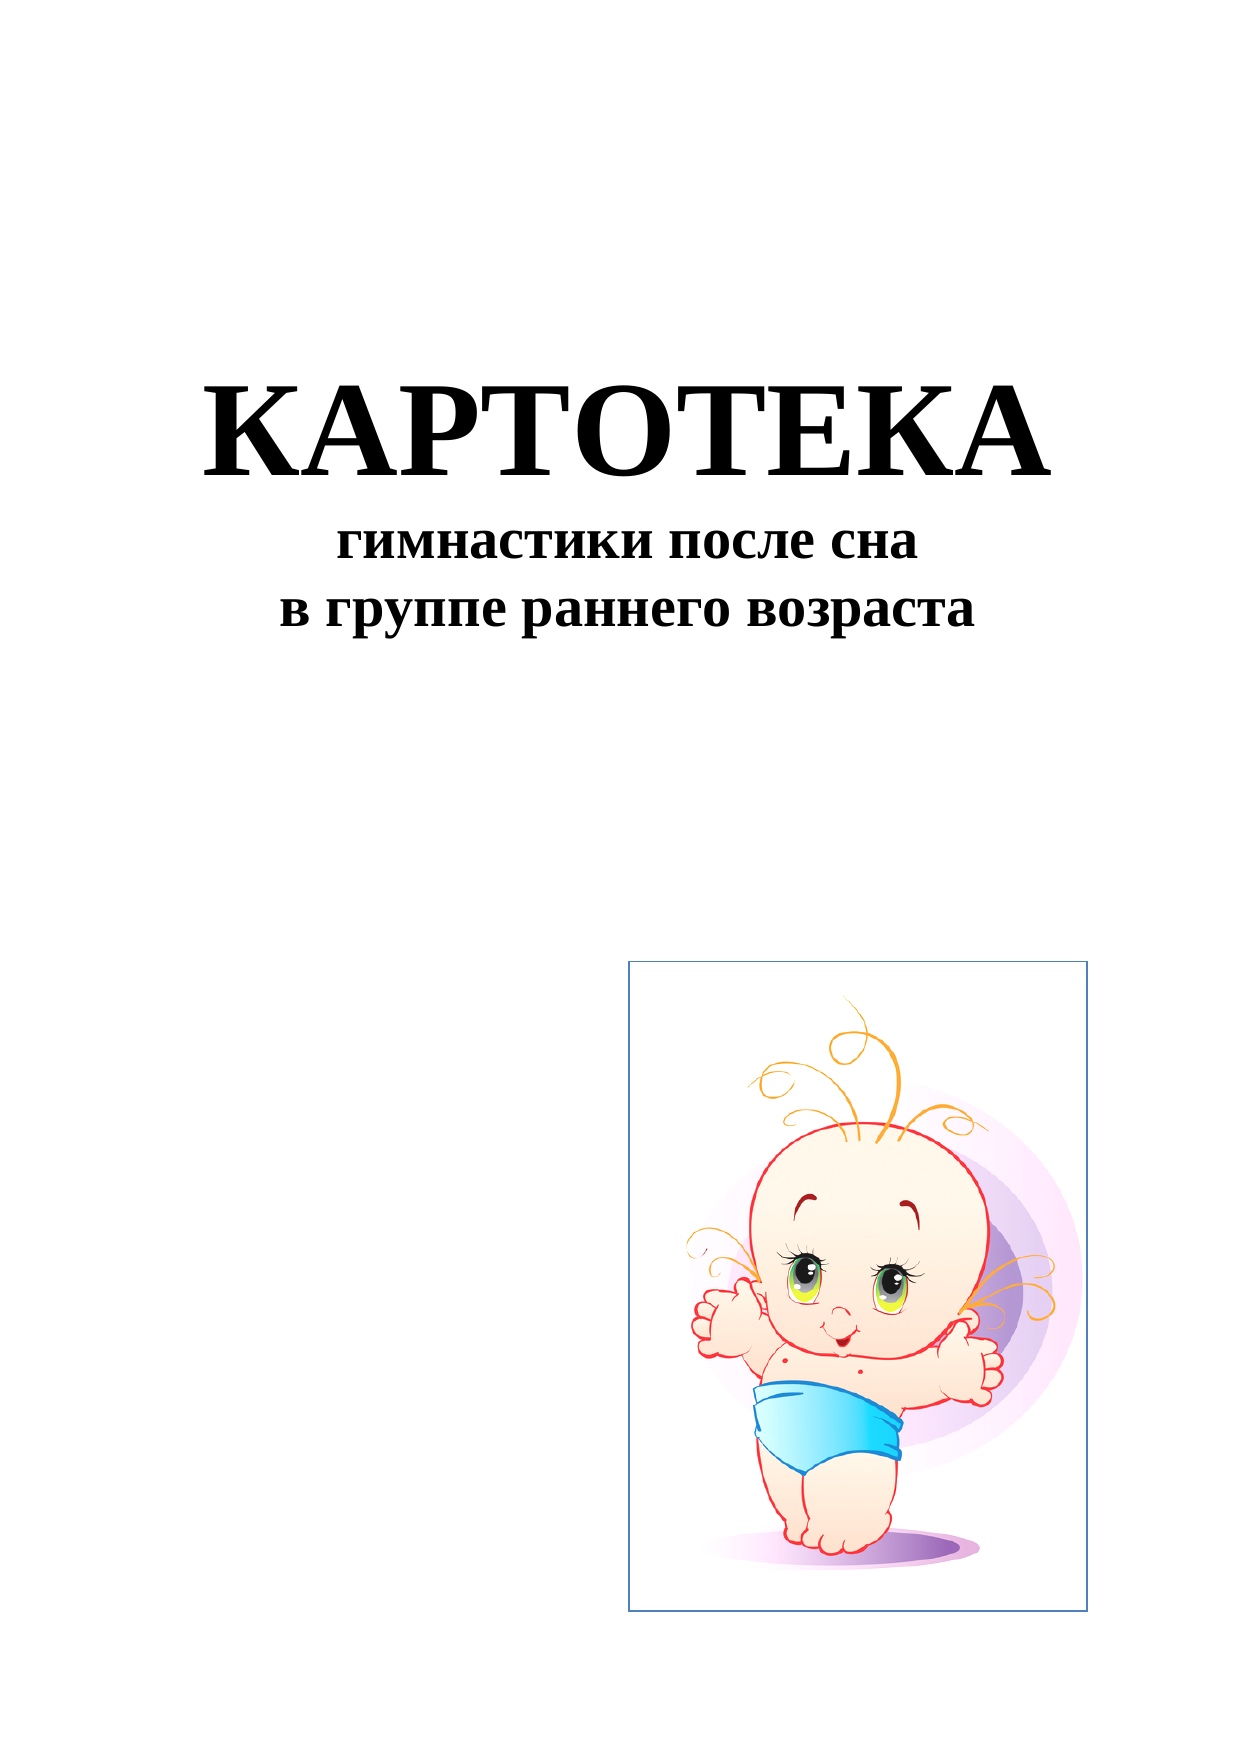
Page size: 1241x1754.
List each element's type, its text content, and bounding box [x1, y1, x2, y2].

text гимнастики после сна [118, 504, 1137, 571]
text в группе раннего возраста [118, 571, 1137, 638]
text КАРТОТЕКА [118, 349, 1137, 504]
